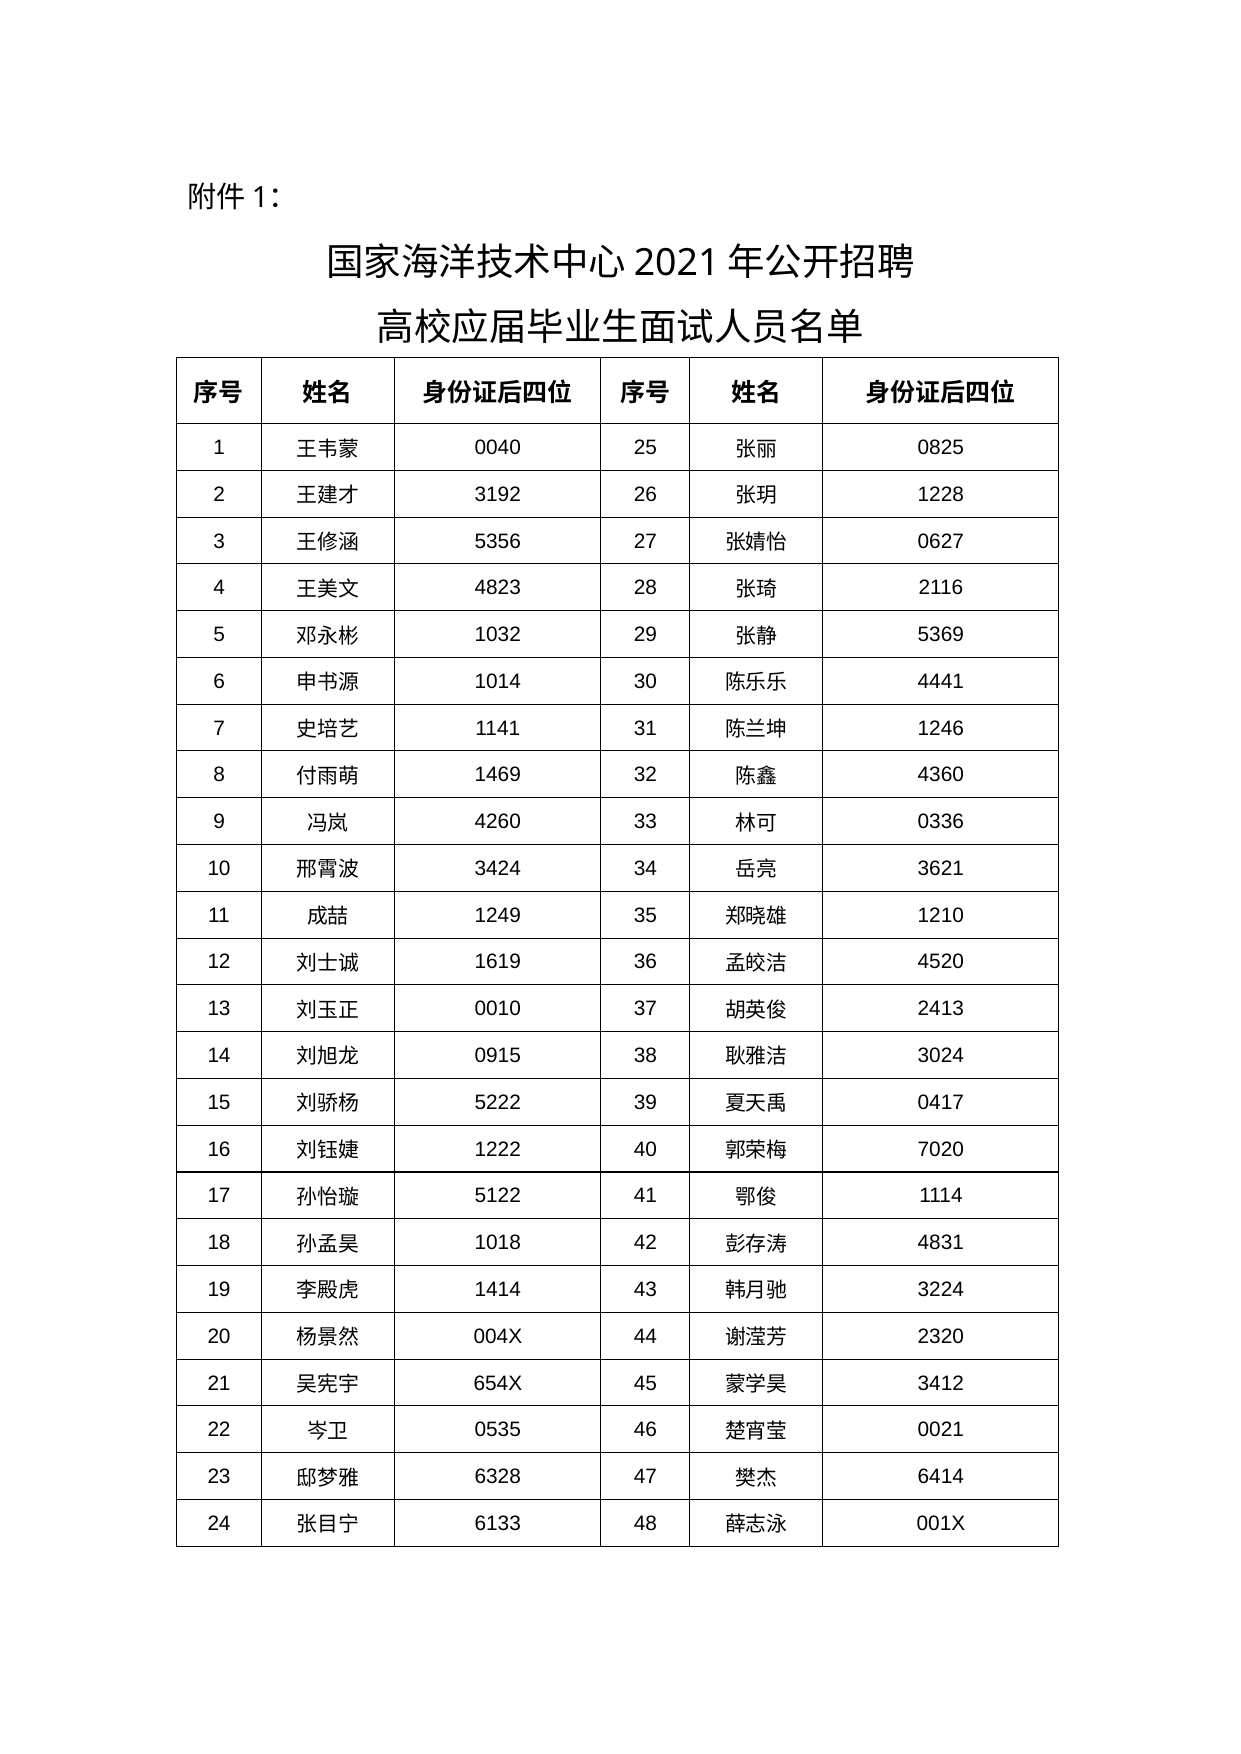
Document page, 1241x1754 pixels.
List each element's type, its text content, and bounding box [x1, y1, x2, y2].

table_cell 15 [177, 1079, 261, 1124]
table_cell 陈鑫 [690, 751, 822, 797]
table_cell 2413 [823, 985, 1058, 1031]
table_cell 19 [177, 1266, 261, 1312]
table_cell 林可 [690, 798, 822, 844]
table_cell 1222 [395, 1126, 600, 1171]
table_cell 32 [601, 751, 689, 797]
table_cell 3621 [823, 845, 1058, 891]
table_cell 邸梦雅 [262, 1453, 394, 1499]
table_cell 冯岚 [262, 798, 394, 844]
table_cell 25 [601, 424, 689, 470]
table_cell 45 [601, 1360, 689, 1405]
table_cell 1228 [823, 471, 1058, 517]
table_cell 5356 [395, 518, 600, 563]
table_cell 张琦 [690, 564, 822, 610]
table_cell 30 [601, 658, 689, 704]
table_cell 14 [177, 1032, 261, 1078]
table_header 身份证后四位 [395, 358, 600, 423]
table_cell 1246 [823, 705, 1058, 750]
table_cell 3224 [823, 1266, 1058, 1312]
table_cell 4260 [395, 798, 600, 844]
table_cell 40 [601, 1126, 689, 1171]
table_cell 陈兰坤 [690, 705, 822, 750]
table_cell 1014 [395, 658, 600, 704]
table_cell 0336 [823, 798, 1058, 844]
table_cell 付雨萌 [262, 751, 394, 797]
table_cell 张玥 [690, 471, 822, 517]
table_cell 6133 [395, 1500, 600, 1546]
table_cell 0040 [395, 424, 600, 470]
table_cell 36 [601, 939, 689, 984]
table_cell 杨景然 [262, 1313, 394, 1358]
table_cell 成喆 [262, 892, 394, 937]
table_cell 0825 [823, 424, 1058, 470]
table_cell 48 [601, 1500, 689, 1546]
table_cell 43 [601, 1266, 689, 1312]
table_cell 7 [177, 705, 261, 750]
table_cell 孟皎洁 [690, 939, 822, 984]
table_cell 27 [601, 518, 689, 563]
table_cell 29 [601, 611, 689, 657]
table_cell 4 [177, 564, 261, 610]
table_cell 0915 [395, 1032, 600, 1078]
text 附件1： [187, 162, 1053, 227]
text 国家海洋技术中心2021年公开招聘 [187, 227, 1053, 292]
table_cell 耿雅洁 [690, 1032, 822, 1078]
table_cell 26 [601, 471, 689, 517]
table_cell 12 [177, 939, 261, 984]
table_cell 王美文 [262, 564, 394, 610]
table_cell 1619 [395, 939, 600, 984]
table_cell 4823 [395, 564, 600, 610]
table_cell 21 [177, 1360, 261, 1405]
table_header 序号 [177, 358, 261, 423]
table_cell 1469 [395, 751, 600, 797]
table_cell 28 [601, 564, 689, 610]
table_cell 张丽 [690, 424, 822, 470]
table_cell 薛志泳 [690, 1500, 822, 1546]
table_cell 张婧怡 [690, 518, 822, 563]
table_cell 13 [177, 985, 261, 1031]
table_cell 1210 [823, 892, 1058, 937]
table_cell 刘玉正 [262, 985, 394, 1031]
table_cell 0010 [395, 985, 600, 1031]
table_cell 0627 [823, 518, 1058, 563]
table_cell 2116 [823, 564, 1058, 610]
table_cell 张静 [690, 611, 822, 657]
table_cell 胡英俊 [690, 985, 822, 1031]
table_cell 韩月驰 [690, 1266, 822, 1312]
table_cell 申书源 [262, 658, 394, 704]
table_cell 0021 [823, 1406, 1058, 1452]
table_cell 38 [601, 1032, 689, 1078]
table_cell 1249 [395, 892, 600, 937]
table_cell 陈乐乐 [690, 658, 822, 704]
table_cell 22 [177, 1406, 261, 1452]
table_cell 5369 [823, 611, 1058, 657]
table_cell 4520 [823, 939, 1058, 984]
table_cell 谢滢芳 [690, 1313, 822, 1358]
table_cell 刘旭龙 [262, 1032, 394, 1078]
table_cell 31 [601, 705, 689, 750]
table_cell 1414 [395, 1266, 600, 1312]
table_cell 4360 [823, 751, 1058, 797]
table_cell 2320 [823, 1313, 1058, 1358]
table_cell 6328 [395, 1453, 600, 1499]
table_cell 3424 [395, 845, 600, 891]
table_cell 1114 [823, 1173, 1058, 1218]
table_cell 李殿虎 [262, 1266, 394, 1312]
table_header 姓名 [690, 358, 822, 423]
table_cell 1018 [395, 1219, 600, 1265]
table_cell 岑卫 [262, 1406, 394, 1452]
table_cell 楚宵莹 [690, 1406, 822, 1452]
table_cell 1032 [395, 611, 600, 657]
table_cell 5222 [395, 1079, 600, 1124]
table_cell 24 [177, 1500, 261, 1546]
table_cell 9 [177, 798, 261, 844]
table_cell 王韦蒙 [262, 424, 394, 470]
table_cell 郭荣梅 [690, 1126, 822, 1171]
table_cell 王修涵 [262, 518, 394, 563]
table_cell 鄂俊 [690, 1173, 822, 1218]
table_cell 邓永彬 [262, 611, 394, 657]
table_header 姓名 [262, 358, 394, 423]
table_cell 史培艺 [262, 705, 394, 750]
table_cell 6414 [823, 1453, 1058, 1499]
table_cell 16 [177, 1126, 261, 1171]
table_cell 39 [601, 1079, 689, 1124]
table_cell 1 [177, 424, 261, 470]
table_cell 5 [177, 611, 261, 657]
table_cell 33 [601, 798, 689, 844]
table_cell 6 [177, 658, 261, 704]
table_cell 42 [601, 1219, 689, 1265]
table_cell 11 [177, 892, 261, 937]
table_cell 刘骄杨 [262, 1079, 394, 1124]
table_cell 23 [177, 1453, 261, 1499]
text 高校应届毕业生面试人员名单 [187, 292, 1053, 357]
table_cell 0535 [395, 1406, 600, 1452]
table_cell 4831 [823, 1219, 1058, 1265]
table_cell 3 [177, 518, 261, 563]
table_cell 20 [177, 1313, 261, 1358]
table_cell 41 [601, 1173, 689, 1218]
table_cell 樊杰 [690, 1453, 822, 1499]
table_cell 10 [177, 845, 261, 891]
table_header 身份证后四位 [823, 358, 1058, 423]
table_cell 王建才 [262, 471, 394, 517]
table_cell 邢霄波 [262, 845, 394, 891]
table_cell 2 [177, 471, 261, 517]
table_cell 孙孟昊 [262, 1219, 394, 1265]
table_cell 7020 [823, 1126, 1058, 1171]
table_cell 34 [601, 845, 689, 891]
table_cell 夏天禹 [690, 1079, 822, 1124]
table_cell 0417 [823, 1079, 1058, 1124]
table_cell 4441 [823, 658, 1058, 704]
table_cell 张目宁 [262, 1500, 394, 1546]
table_cell 郑晓雄 [690, 892, 822, 937]
table_cell 岳亮 [690, 845, 822, 891]
table_cell 3192 [395, 471, 600, 517]
table_cell 8 [177, 751, 261, 797]
table_cell 47 [601, 1453, 689, 1499]
table_cell 37 [601, 985, 689, 1031]
table_cell 3412 [823, 1360, 1058, 1405]
table_cell 44 [601, 1313, 689, 1358]
table_cell 刘钰婕 [262, 1126, 394, 1171]
table_cell 17 [177, 1173, 261, 1218]
table_cell 蒙学昊 [690, 1360, 822, 1405]
table_cell 孙怡璇 [262, 1173, 394, 1218]
table_cell 18 [177, 1219, 261, 1265]
table_cell 1141 [395, 705, 600, 750]
table_header 序号 [601, 358, 689, 423]
table_cell 654X [395, 1360, 600, 1405]
table_cell 彭存涛 [690, 1219, 822, 1265]
table_cell 001X [823, 1500, 1058, 1546]
table_cell 刘士诚 [262, 939, 394, 984]
table_cell 35 [601, 892, 689, 937]
table_cell 004X [395, 1313, 600, 1358]
table_cell 5122 [395, 1173, 600, 1218]
table_cell 46 [601, 1406, 689, 1452]
table_cell 3024 [823, 1032, 1058, 1078]
table_cell 吴宪宇 [262, 1360, 394, 1405]
